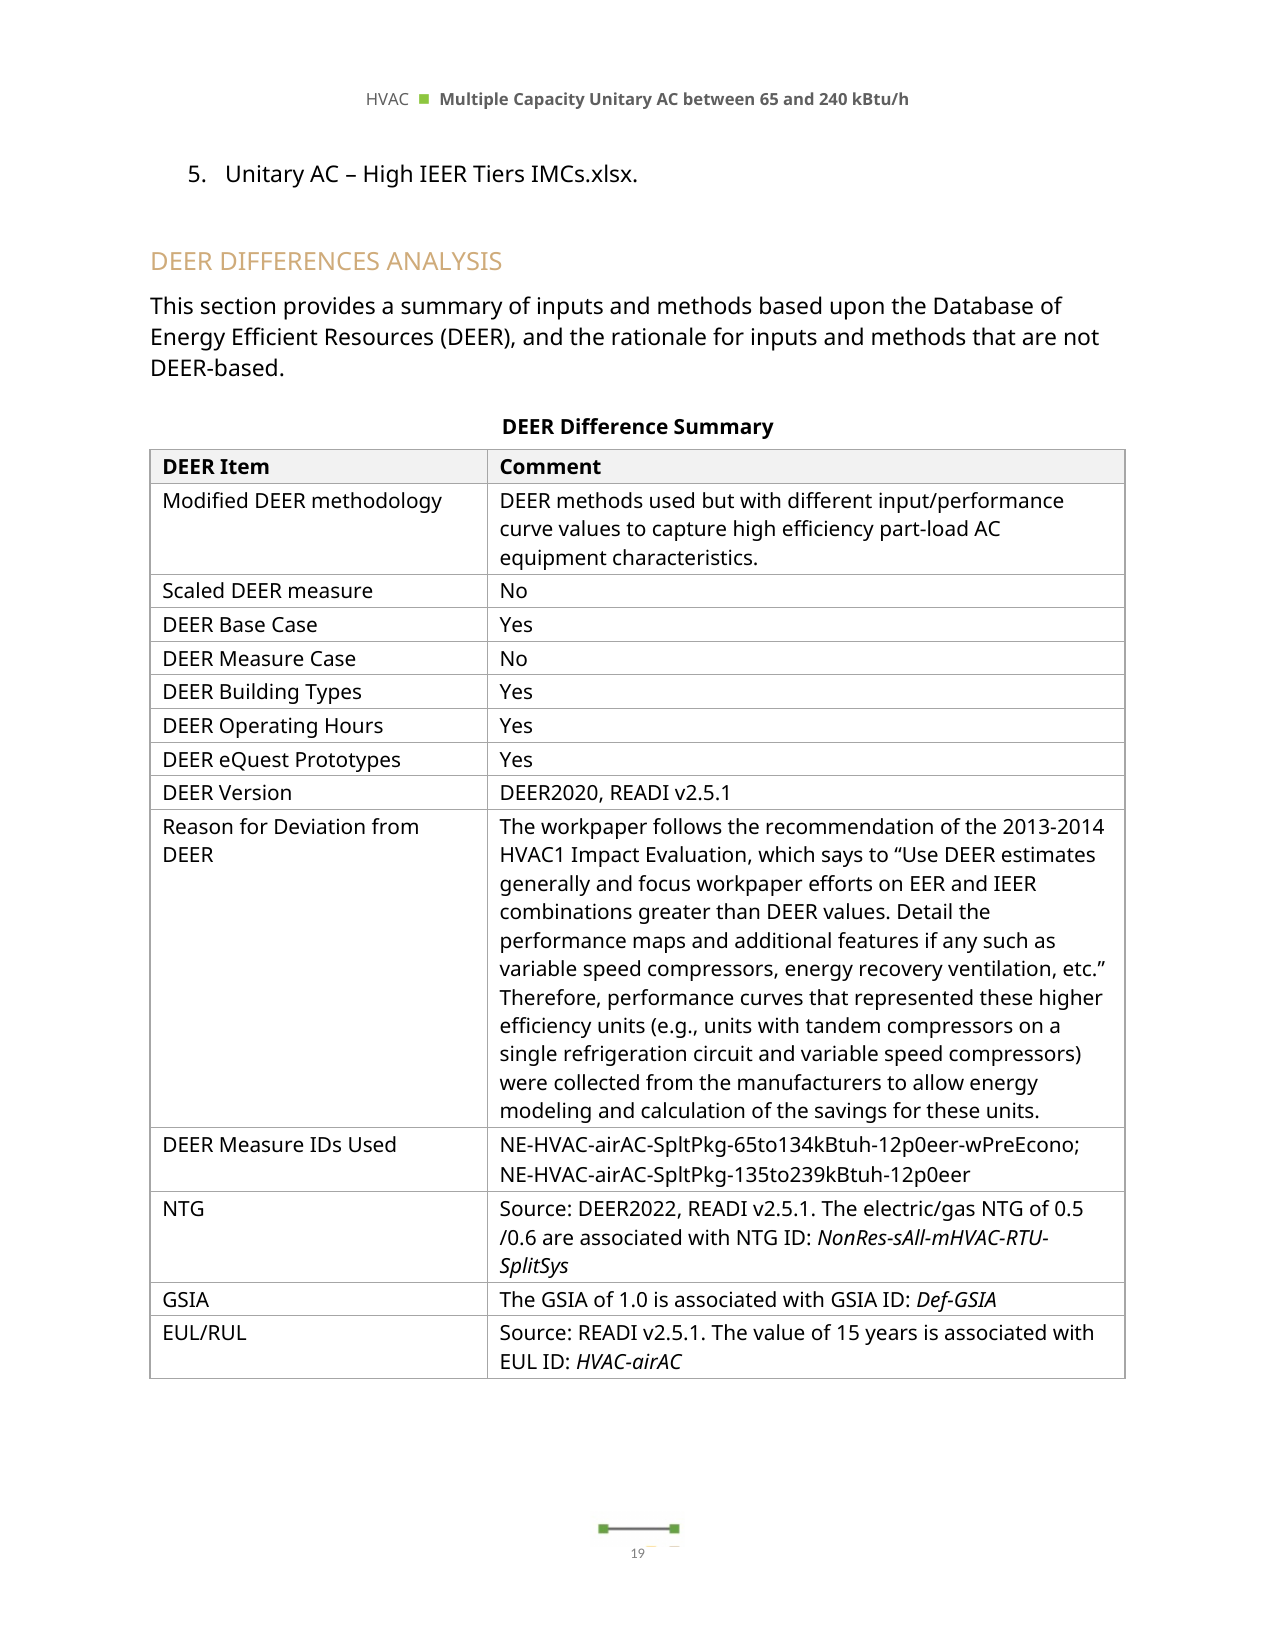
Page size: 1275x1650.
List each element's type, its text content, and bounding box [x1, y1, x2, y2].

table_cell Yes [488, 608, 1124, 641]
table_header Comment [488, 450, 1124, 483]
table_header DEER Item [151, 450, 487, 483]
table_cell DEER Measure IDs Used [151, 1128, 487, 1191]
table_cell DEER eQuest Prototypes [151, 743, 487, 775]
table_cell No [488, 575, 1124, 607]
table_cell NE-HVAC-airAC-SpltPkg-65to134kBtuh-12p0eer-wPreEcono; NE-HVAC-airAC-SpltPkg-135to239kBtuh-12p0eer [488, 1128, 1124, 1191]
table_cell DEER Operating Hours [151, 709, 487, 742]
table_cell Reason for Deviation from DEER [151, 810, 487, 1127]
table_cell The workpaper follows the recommendation of the 2013-2014 HVAC1 Impact Evaluation, which says to “Use DEER estimates generally and focus workpaper efforts on EER and IEER combinations greater than DEER values. Detail the performance maps and additional features if any such as variable speed compressors, energy recovery ventilation, etc.” Therefore, performance curves that represented these higher efficiency units (e.g., units with tandem compressors on a single refrigeration circuit and variable speed compressors) were collected from the manufacturers to allow energy modeling and calculation of the savings for these units. [488, 810, 1124, 1127]
list Unitary AC – High IEER Tiers IMCs.xlsx. [187, 158, 1125, 189]
table_cell Yes [488, 743, 1124, 775]
table_cell DEER Building Types [151, 675, 487, 708]
table_cell GSIA [151, 1283, 487, 1315]
table_cell DEER Base Case [151, 608, 487, 641]
table_cell DEER Measure Case [151, 642, 487, 674]
table_cell Yes [488, 709, 1124, 742]
table_cell Source: READI v2.5.1. The value of 15 years is associated with EUL ID: HVAC-airAC [488, 1316, 1124, 1377]
table_cell DEER methods used but with different input/performance curve values to capture high efficiency part-load AC equipment characteristics. [488, 484, 1124, 573]
picture [589, 1512, 684, 1547]
text DEER Difference Summary [150, 412, 1125, 441]
table_cell NTG [151, 1192, 487, 1282]
table_cell No [488, 642, 1124, 674]
table_cell Source: DEER2022, READI v2.5.1. The electric/gas NTG of 0.5 /0.6 are associated with NTG ID: NonRes-sAll-mHVAC-RTU-SplitSys [488, 1192, 1124, 1282]
subtitle DEER Differences Analysis [150, 246, 1125, 277]
table_cell Scaled DEER measure [151, 575, 487, 607]
table_cell DEER2020, READI v2.5.1 [488, 776, 1124, 809]
table_cell Modified DEER methodology [151, 484, 487, 573]
text This section provides a summary of inputs and methods based upon the Database of Energy Efficient Resources (DEER), and the rationale for inputs and methods that are not DEER-based. [150, 289, 1125, 383]
table_cell DEER Version [151, 776, 487, 809]
table_cell The GSIA of 1.0 is associated with GSIA ID: Def-GSIA [488, 1283, 1124, 1315]
table_cell Yes [488, 675, 1124, 708]
table_cell EUL/RUL [151, 1316, 487, 1377]
